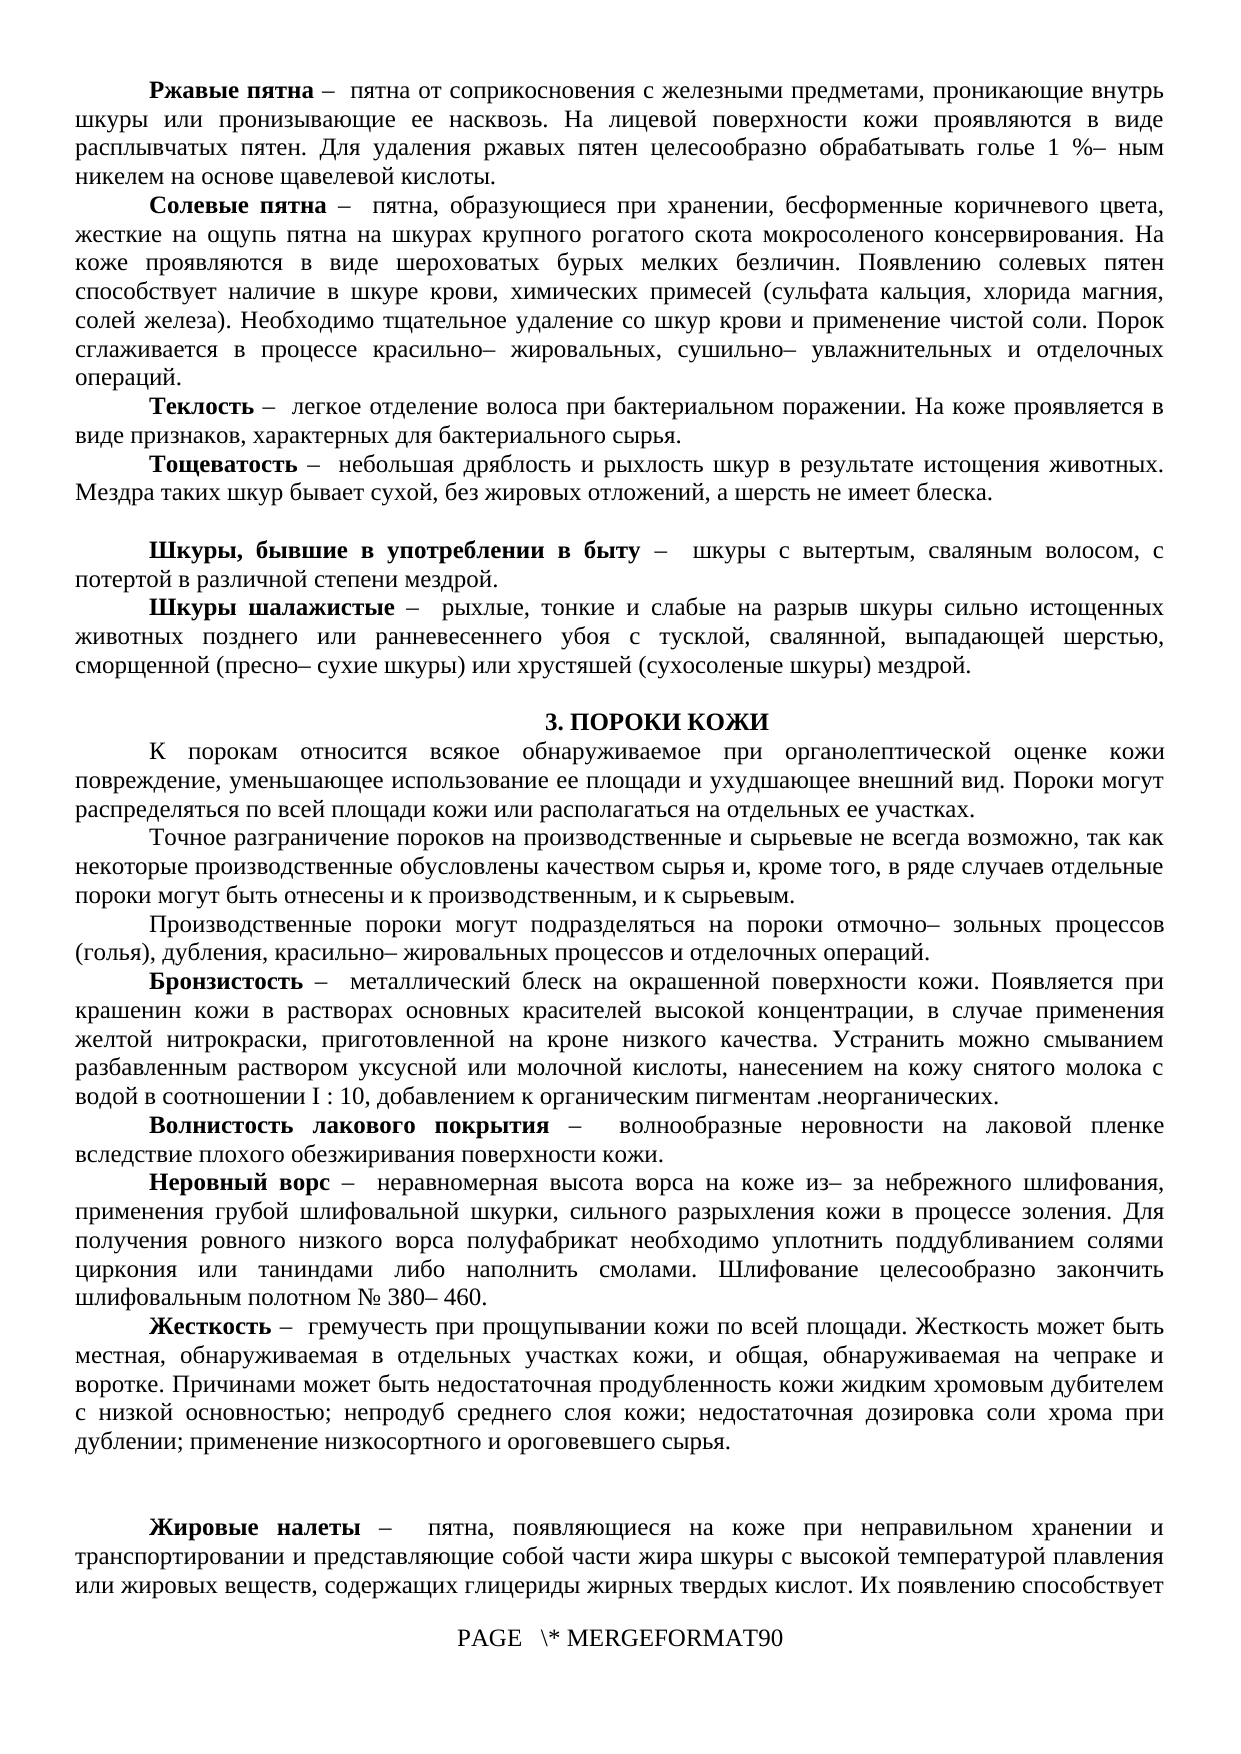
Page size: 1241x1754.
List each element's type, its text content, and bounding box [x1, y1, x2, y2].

text Бронзистость – металлический блеск на окрашенной поверхности кожи. Появляется при крашенин кожи в растворах основных красителей высокой концентрации, в случае применения желтой нитрокраски, приготовленной на кроне низкого качества. Устранить можно смыванием разбавленным раствором уксусной или молочной кислоты, нанесением на кожу снятого молока с водой в соотношении I : 10, добавлением к органическим пигментам .неорганических. [75, 966, 1165, 1110]
text Солевые пятна – пятна, образующиеся при хранении, бесформенные коричневого цвета, жесткие на ощупь пятна на шкурах крупного рогатого скота мокросоленого консервирования. На коже проявляются в виде шероховатых бурых мелких безличин. Появлению солевых пятен способствует наличие в шкуре крови, химических примесей (сульфата кальция, хлорида магния, солей железа). Необходимо тщательное удаление со шкур крови и применение чистой соли. Порок сглаживается в процессе красильно– жировальных, сушильно– увлажнительных и отделочных операций. [75, 190, 1165, 391]
text Неровный ворс – неравномерная высота ворса на коже из– за небрежного шлифования, применения грубой шлифовальной шкурки, сильного разрыхления кожи в процессе золения. Для получения ровного низкого ворса полуфабрикат необходимо уплотнить поддубливанием солями циркония или таниндами либо наполнить смолами. Шлифование целесообразно закончить шлифовальным полотном № 380– 460. [75, 1167, 1165, 1311]
text Жесткость – гремучесть при прощупывании кожи по всей площади. Жесткость может быть местная, обнаруживаемая в отдельных участках кожи, и общая, обнаруживаемая на чепраке и воротке. Причинами может быть недостаточная продубленность кожи жидким хромовым дубителем с низкой основностью; непродуб среднего слоя кожи; недостаточная дозировка соли хрома при дублении; применение низкосортного и ороговевшего сырья. [75, 1311, 1165, 1455]
text Производственные пороки могут подразделяться на пороки отмочно– зольных процессов (голья), дубления, красильно– жировальных процессов и отделочных операций. [75, 909, 1165, 966]
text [75, 1512, 1165, 1599]
text Шкуры шалажистые – рыхлые, тонкие и слабые на разрыв шкуры сильно истощенных животных позднего или ранневесеннего убоя с тусклой, свалянной, выпадающей шерстью, сморщенной (пресно– сухие шкуры) или хрустяшей (сухосоленые шкуры) мездрой. [75, 592, 1165, 679]
text Тощеватость – небольшая дряблость и рыхлость шкур в результате истощения животных. Мездра таких шкур бывает сухой, без жировых отложений, а шерсть не имеет блеска. [75, 449, 1165, 506]
text 3. ПОРОКИ КОЖИ [75, 707, 1165, 736]
text Шкуры, бывшие в употреблении в быту – шкуры с вытертым, сваляным волосом, с потертой в различной степени мездрой. [75, 535, 1165, 592]
text Теклость – легкое отделение волоса при бактериальном поражении. На коже проявляется в виде признаков, характерных для бактериального сырья. [75, 391, 1165, 449]
text Волнистость лакового покрытия – волнообразные неровности на лаковой пленке вследствие плохого обезжиривания поверхности кожи. [75, 1110, 1165, 1167]
text Ржавые пятна – пятна от соприкосновения с железными предметами, проникающие внутрь шкуры или пронизывающие ее насквозь. На лицевой поверхности кожи проявляются в виде расплывчатых пятен. Для удаления ржавых пятен целесообразно обрабатывать голье 1 %– ным никелем на основе щавелевой кислоты. [75, 75, 1165, 190]
text К порокам относится всякое обнаруживаемое при органолептической оценке кожи повреждение, уменьшающее использование ее площади и ухудшающее внешний вид. Пороки могут распределяться по всей площади кожи или располагаться на отдельных ее участках. [75, 736, 1165, 822]
text Точное разграничение пороков на производственные и сырьевые не всегда возможно, так как некоторые производственные обусловлены качеством сырья и, кроме того, в ряде случаев отдельные пороки могут быть отнесены и к производственным, и к сырьевым. [75, 822, 1165, 909]
